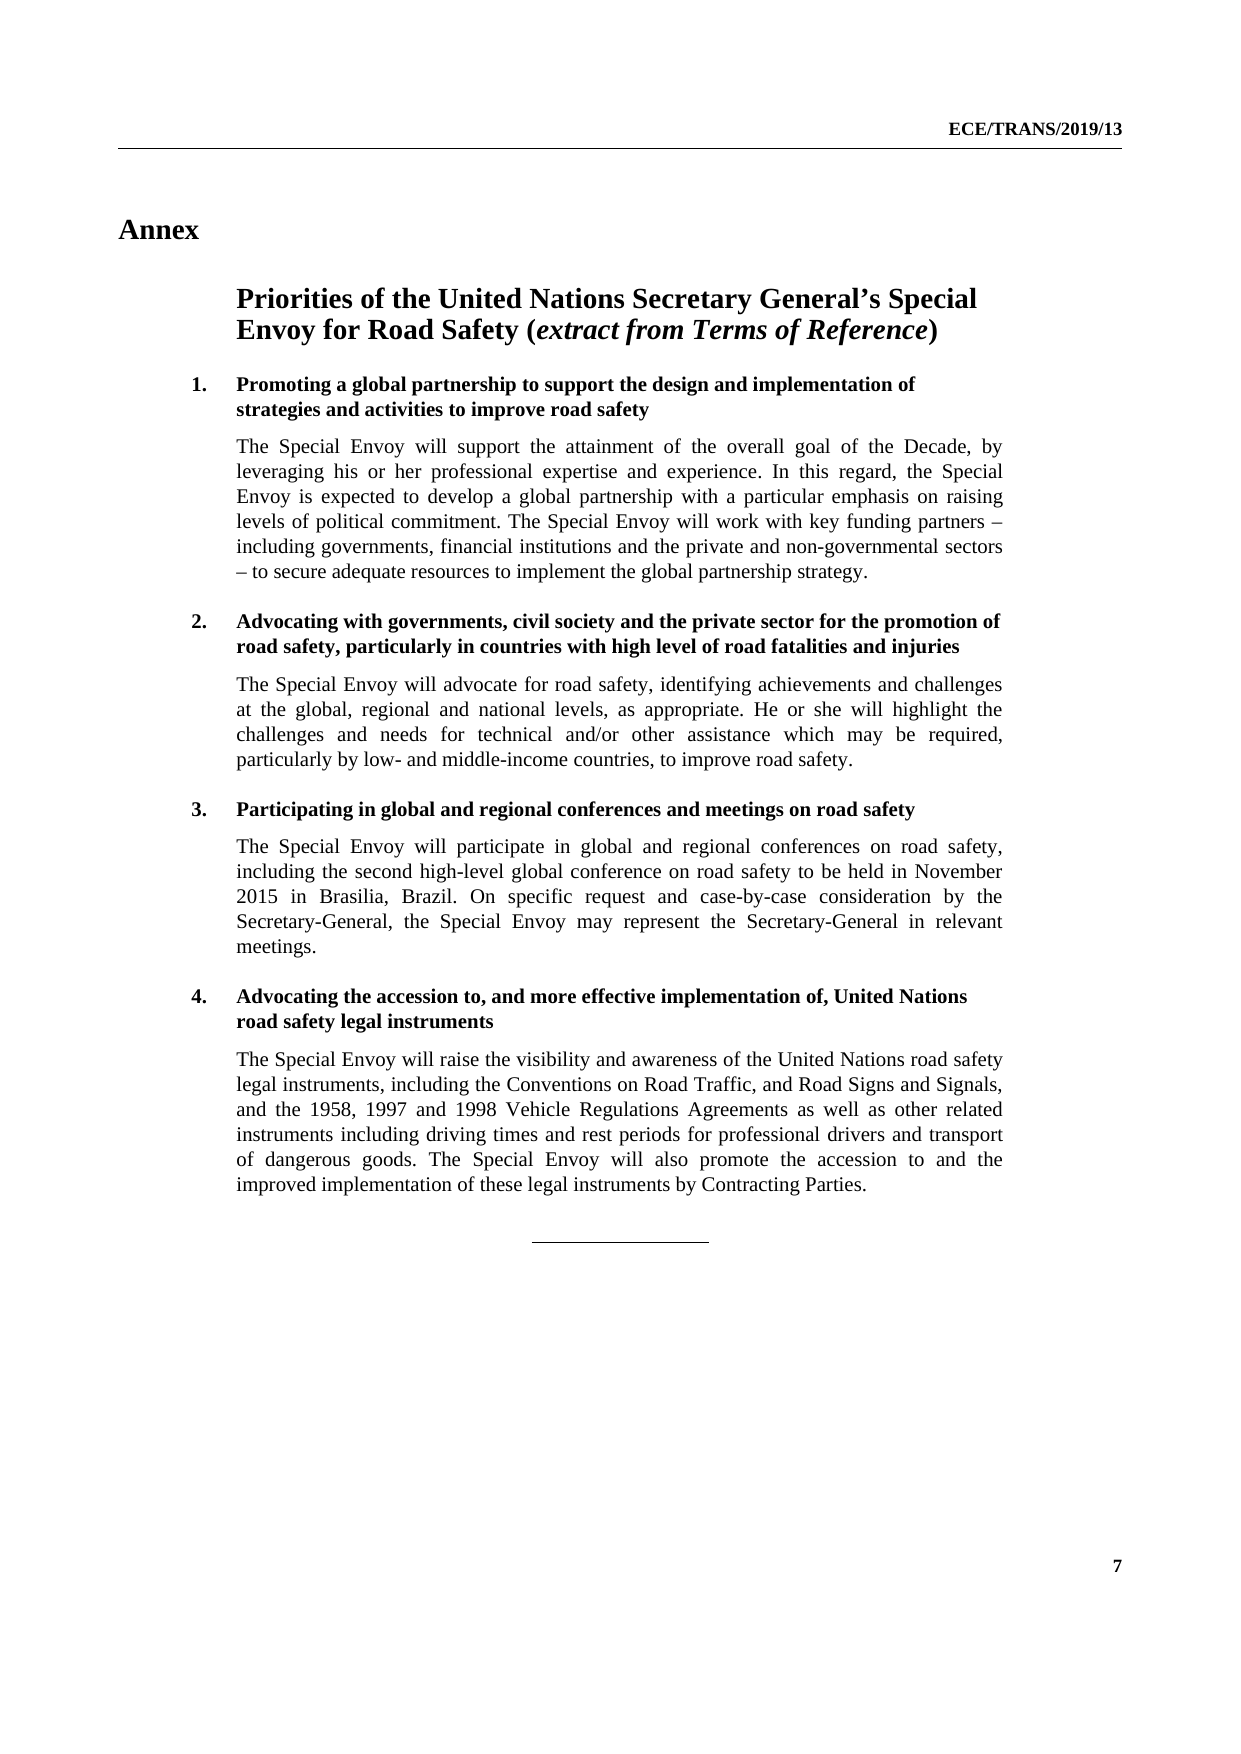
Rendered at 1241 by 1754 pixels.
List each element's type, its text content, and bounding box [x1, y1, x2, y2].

text 3. Participating in global and regional conferences and meetings on road safety [118, 796, 1004, 821]
text 1. Promoting a global partnership to support the design and implementation of strategies and activities to improve road safety [118, 371, 1004, 421]
text The Special Envoy will advocate for road safety, identifying achievements and challenges at the global, regional and national levels, as appropriate. He or she will highlight the challenges and needs for technical and/or other assistance which may be required, particularly by low- and middle-income countries, to improve road safety. [236, 671, 1004, 771]
text 4. Advocating the accession to, and more effective implementation of, United Nations road safety legal instruments [118, 983, 1004, 1033]
text 2. Advocating with governments, civil society and the private sector for the promotion of road safety, particularly in countries with high level of road fatalities and injuries [118, 608, 1004, 658]
text The Special Envoy will participate in global and regional conferences on road safety, including the second high-level global conference on road safety to be held in November 2015 in Brasilia, Brazil. On specific request and case-by-case consideration by the Secretary-General, the Special Envoy may represent the Secretary-General in relevant meetings. [236, 833, 1004, 958]
text The Special Envoy will support the attainment of the overall goal of the Decade, by leveraging his or her professional expertise and experience. In this regard, the Special Envoy is expected to develop a global partnership with a particular emphasis on raising levels of political commitment. The Special Envoy will work with key funding partners – including governments, financial institutions and the private and non-governmental sectors – to secure adequate resources to implement the global partnership strategy. [236, 433, 1004, 583]
text Annex [118, 215, 1004, 246]
text The Special Envoy will raise the visibility and awareness of the United Nations road safety legal instruments, including the Conventions on Road Traffic, and Road Signs and Signals, and the 1958, 1997 and 1998 Vehicle Regulations Agreements as well as other related instruments including driving times and rest periods for professional drivers and transport of dangerous goods. The Special Envoy will also promote the accession to and the improved implementation of these legal instruments by Contracting Parties. [236, 1046, 1004, 1196]
text Priorities of the United Nations Secretary General’s Special Envoy for Road Safety (extract from Terms of Reference) [118, 283, 1004, 346]
